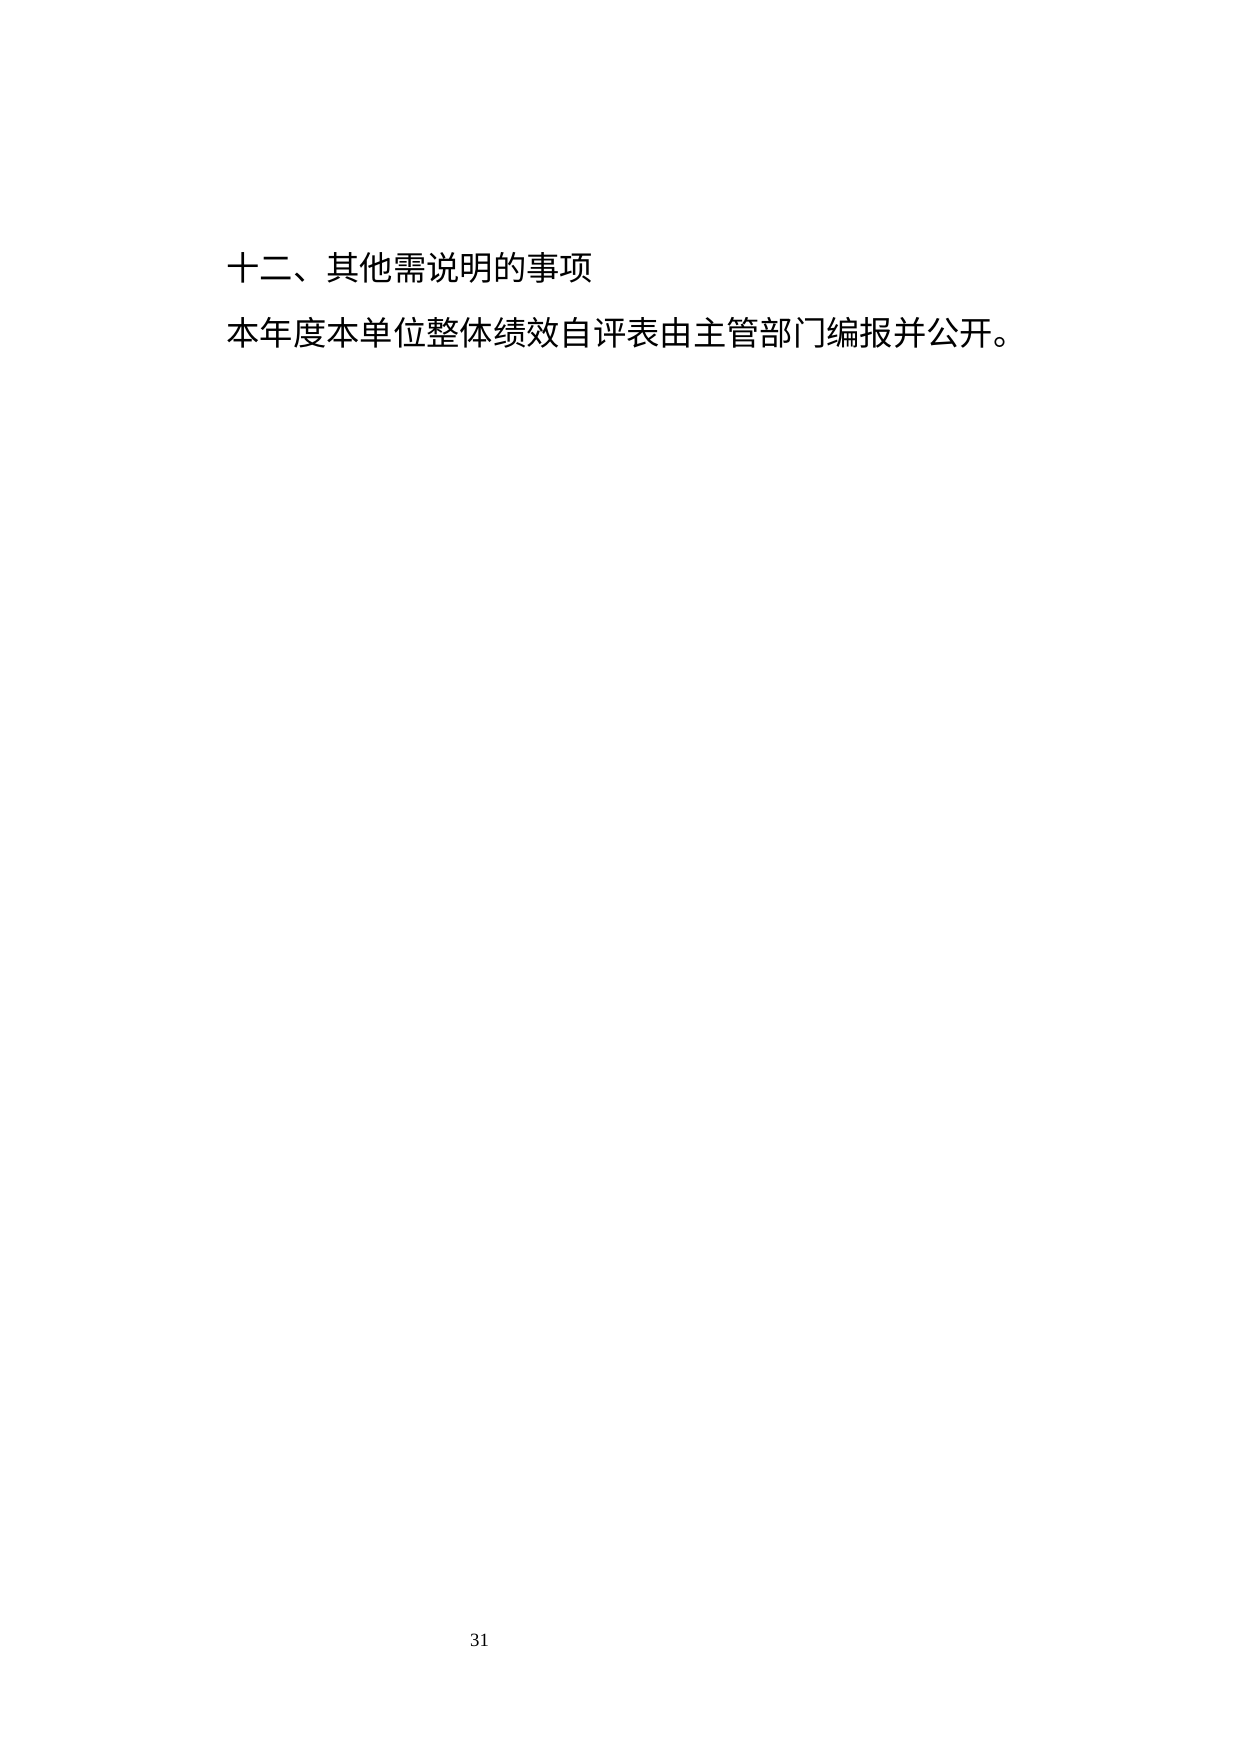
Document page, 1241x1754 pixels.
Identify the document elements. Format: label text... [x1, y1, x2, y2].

text 本年度本单位整体绩效自评表由主管部门编报并公开。 [159, 298, 1081, 363]
text 十二、其他需说明的事项 [159, 233, 1081, 298]
